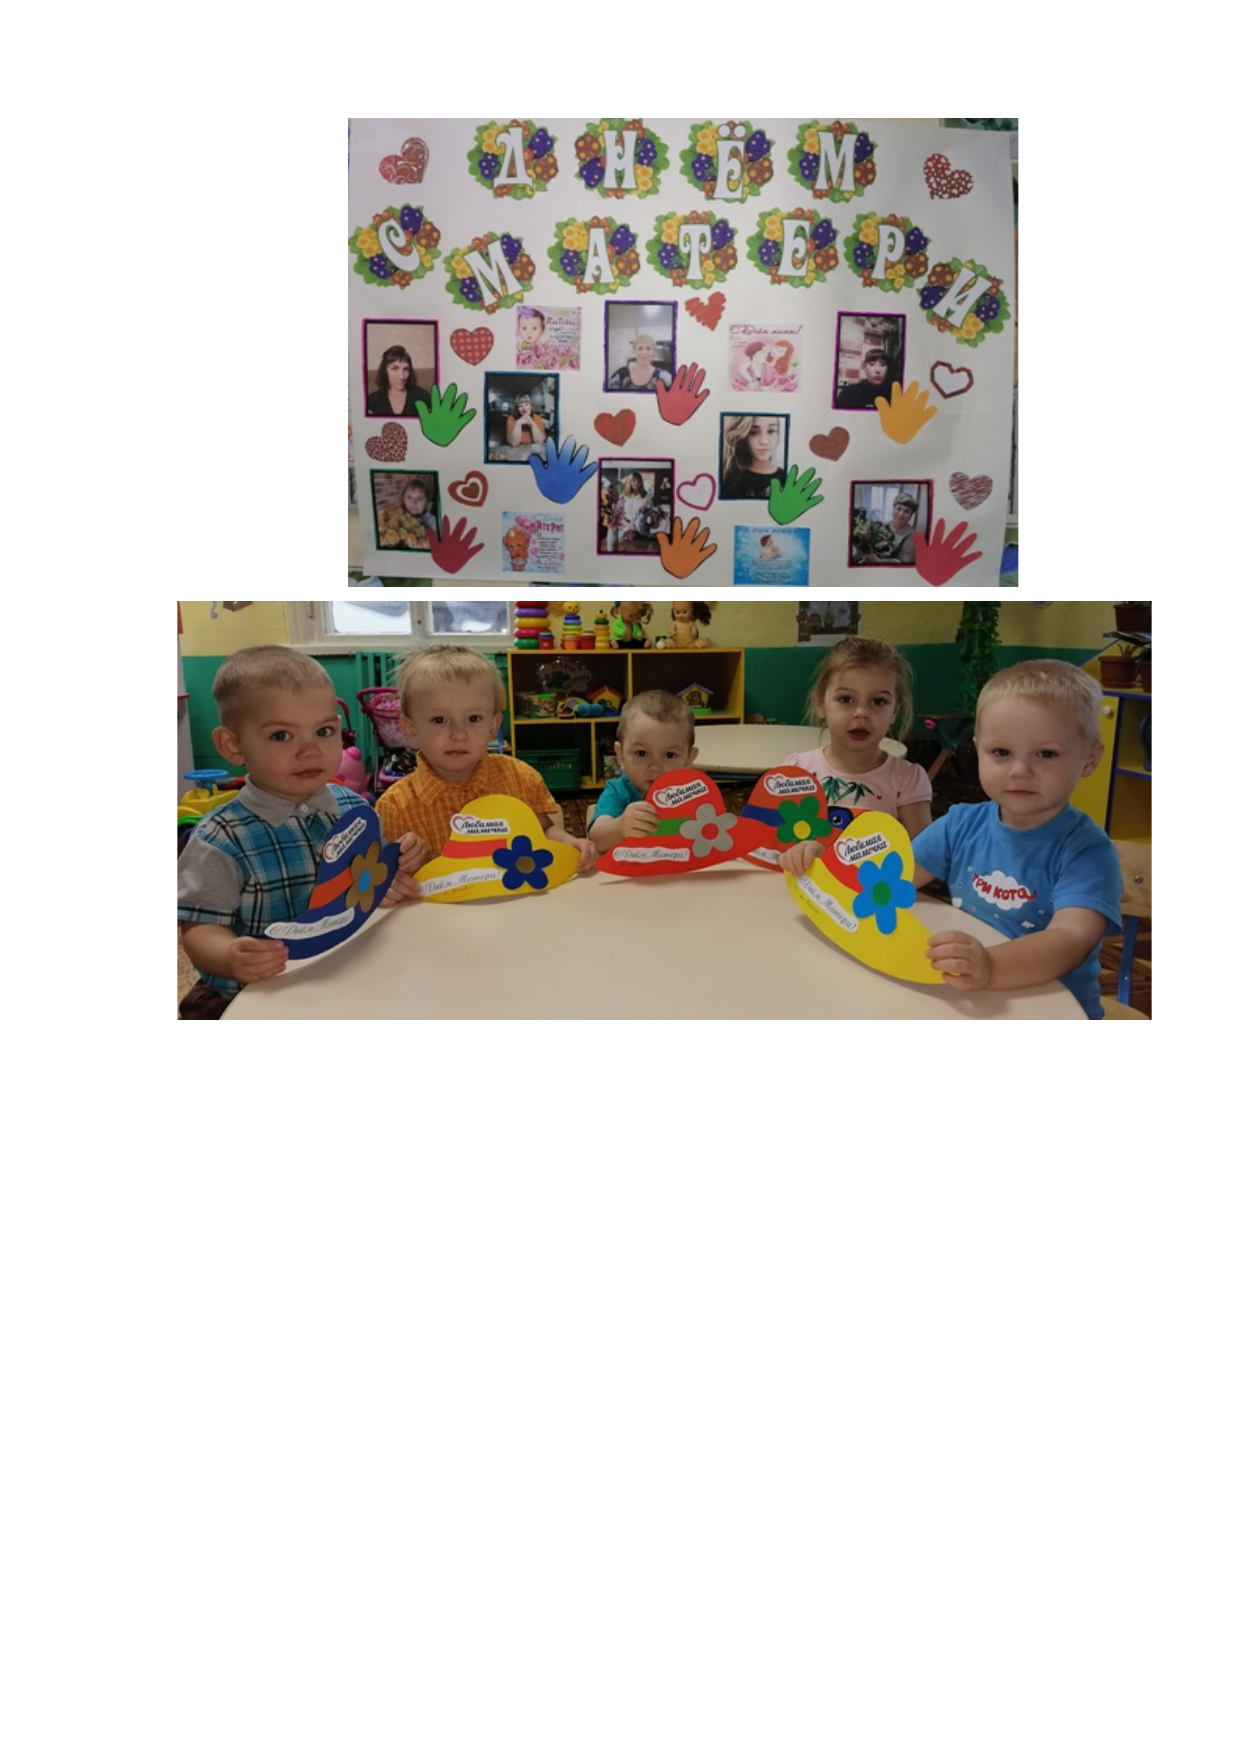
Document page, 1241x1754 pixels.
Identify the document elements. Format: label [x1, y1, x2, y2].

picture [177, 601, 1152, 1020]
picture [348, 118, 1019, 587]
